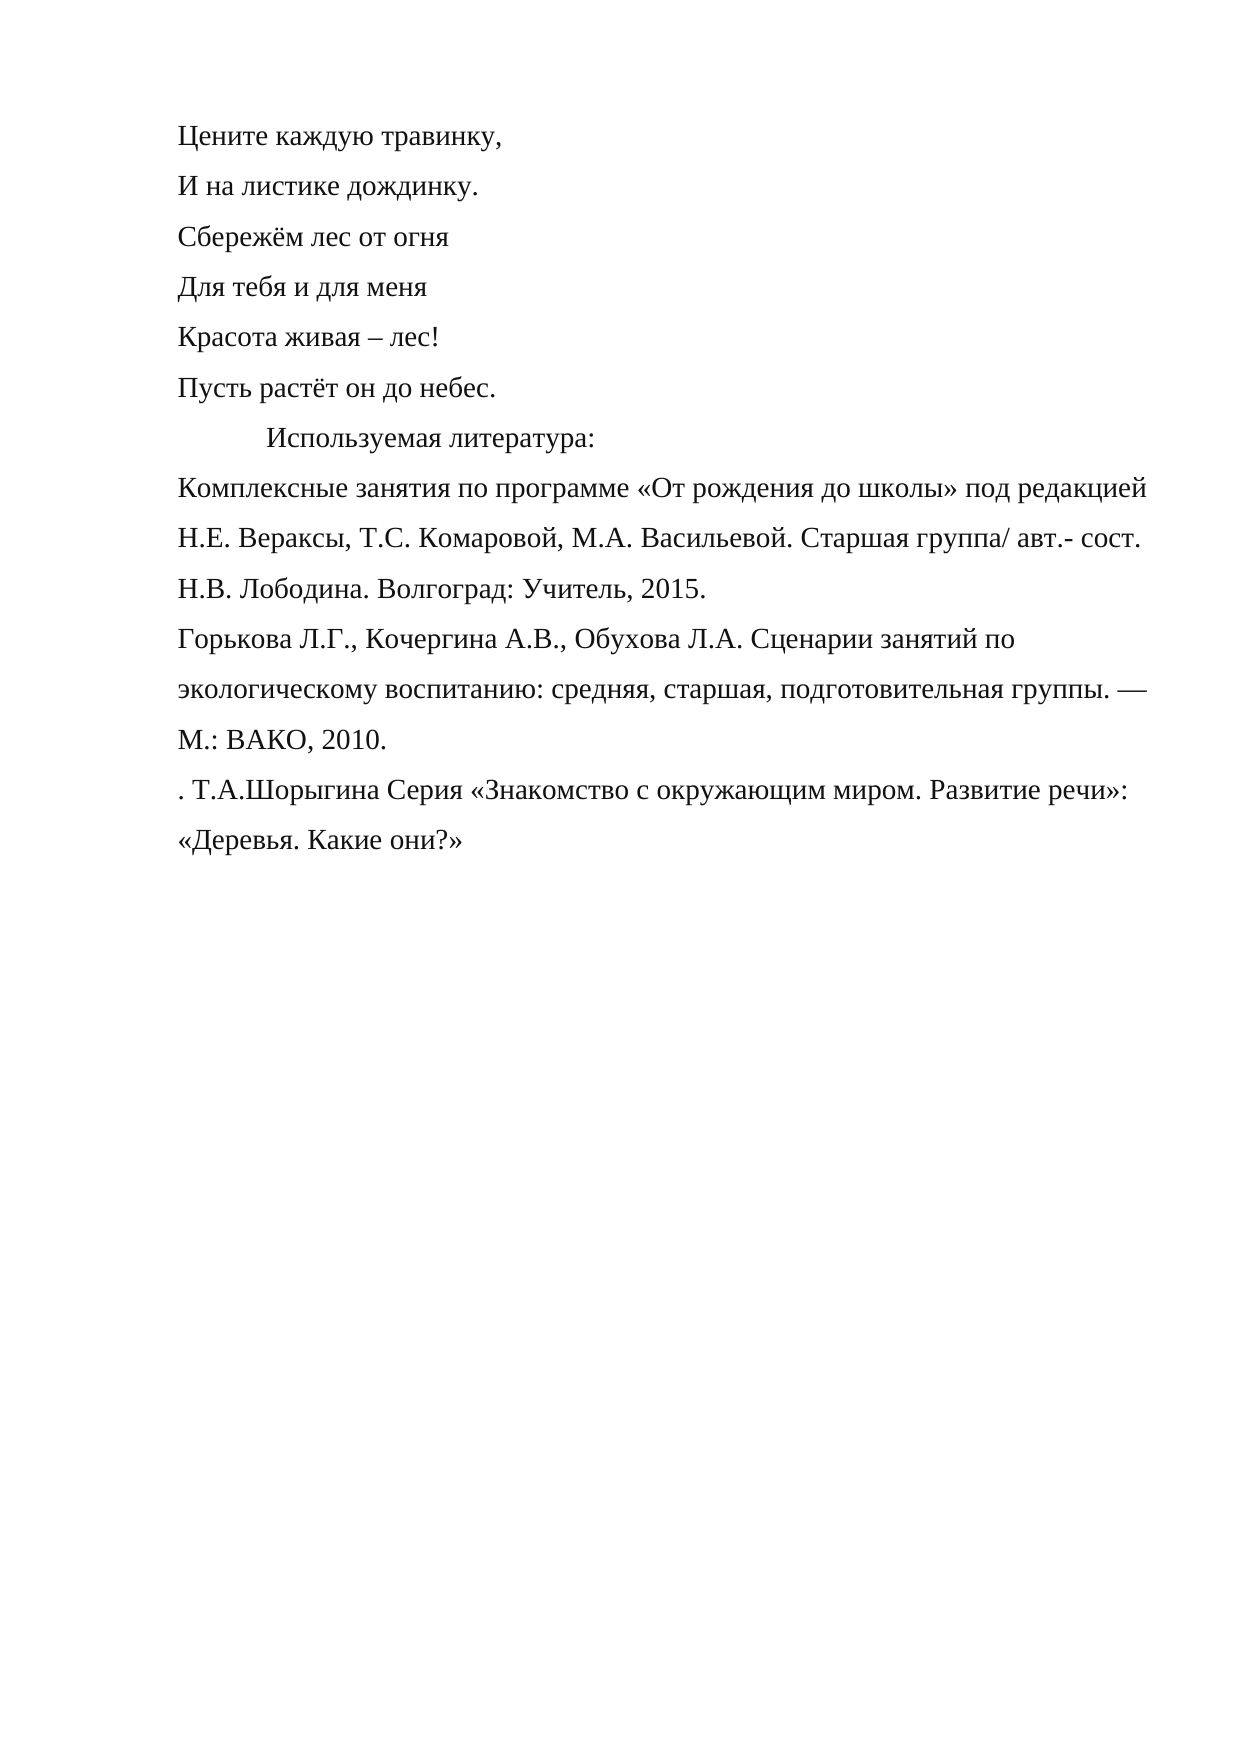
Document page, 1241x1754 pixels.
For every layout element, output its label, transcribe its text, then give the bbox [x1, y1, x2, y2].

text Используемая литература: Комплексные занятия по программе «От рождения до школы» под редакцией Н.Е. Вераксы, Т.С. Комаровой, М.А. Васильевой. Старшая группа/ авт.- сост. Н.В. Лободина. Волгоград: Учитель, 2015. Горькова Л.Г., Кочергина А.В., Обухова Л.А. Сценарии занятий по экологическому воспитанию: средняя, старшая, подготовительная группы. — М.: ВАКО, 2010. . Т.А.Шорыгина Серия «Знакомство с окружающим миром. Развитие речи»: «Деревья. Какие они?» [177, 420, 1152, 856]
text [177, 118, 1152, 403]
